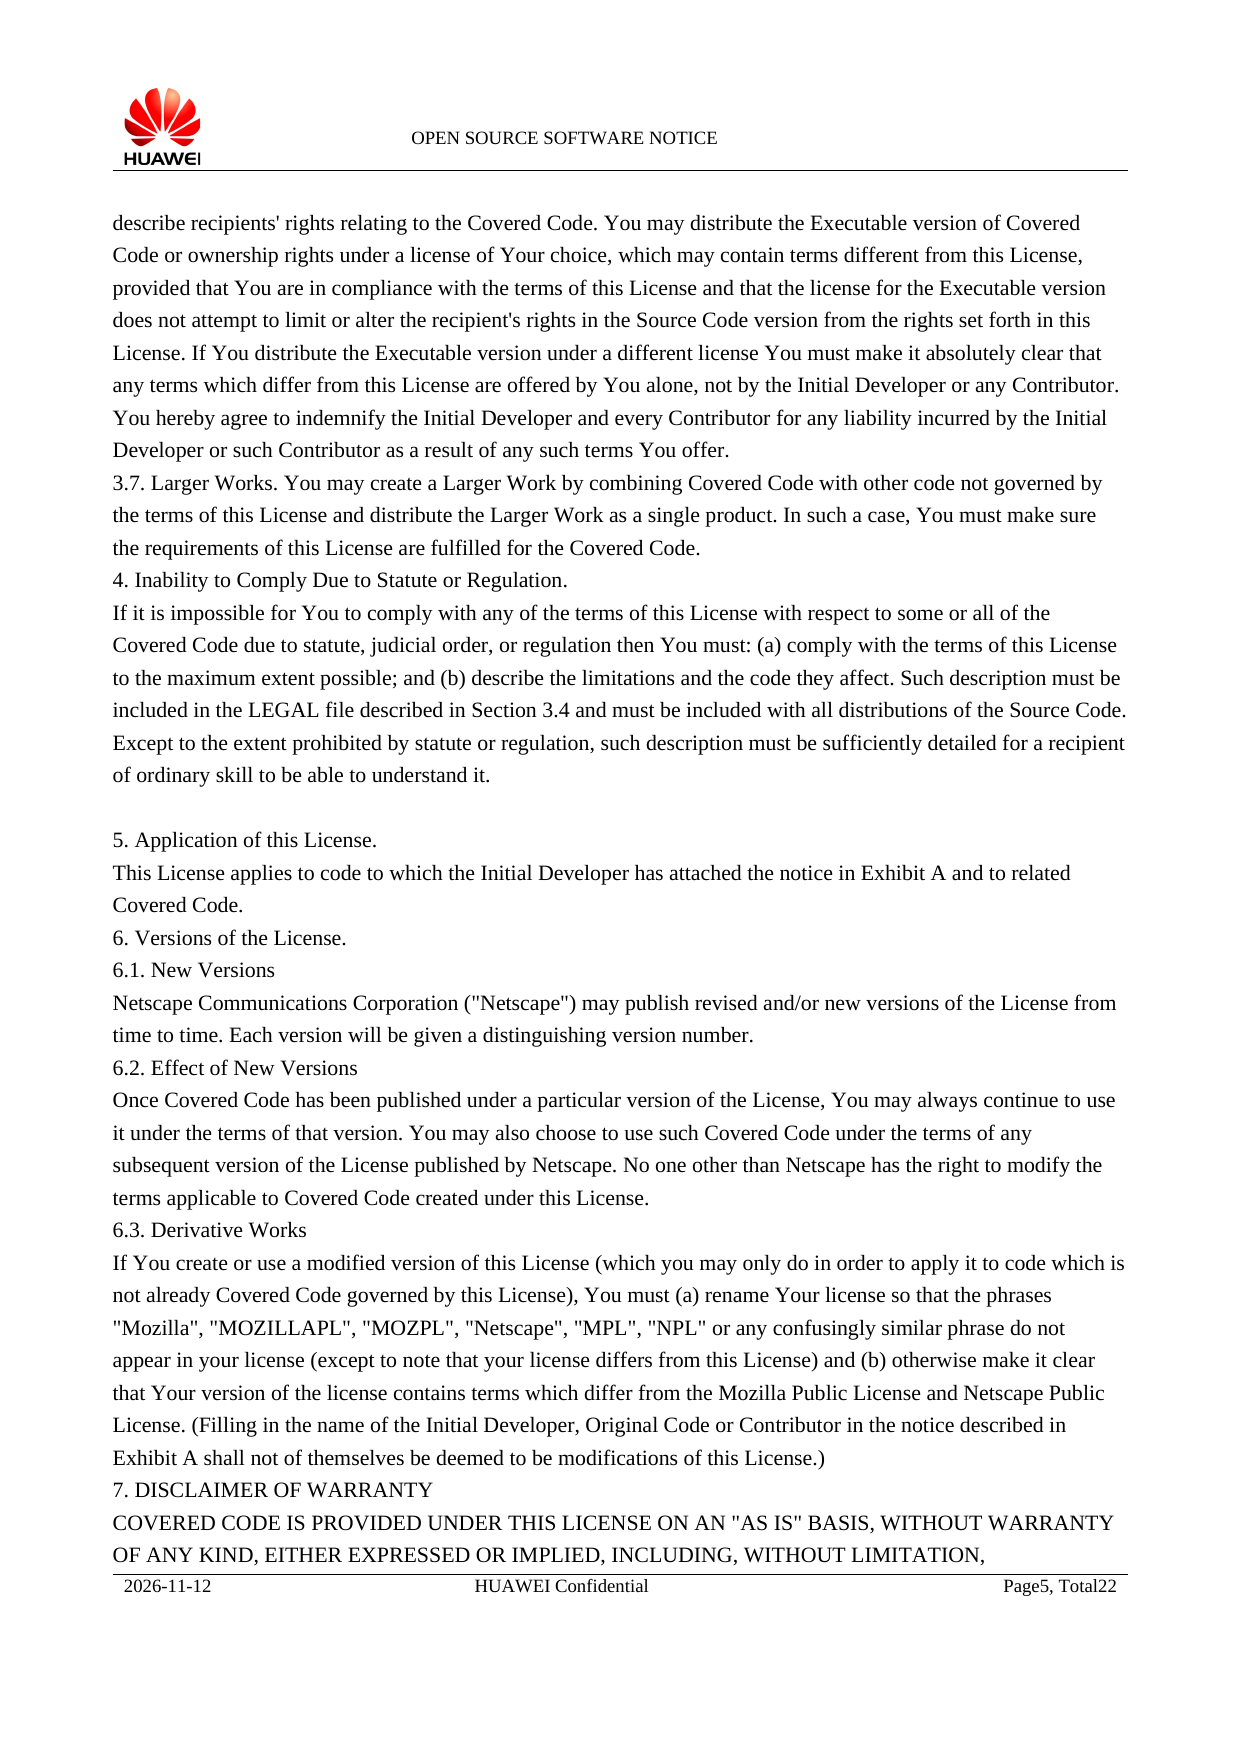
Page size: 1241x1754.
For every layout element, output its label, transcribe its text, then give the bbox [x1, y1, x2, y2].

picture [124, 88, 201, 165]
